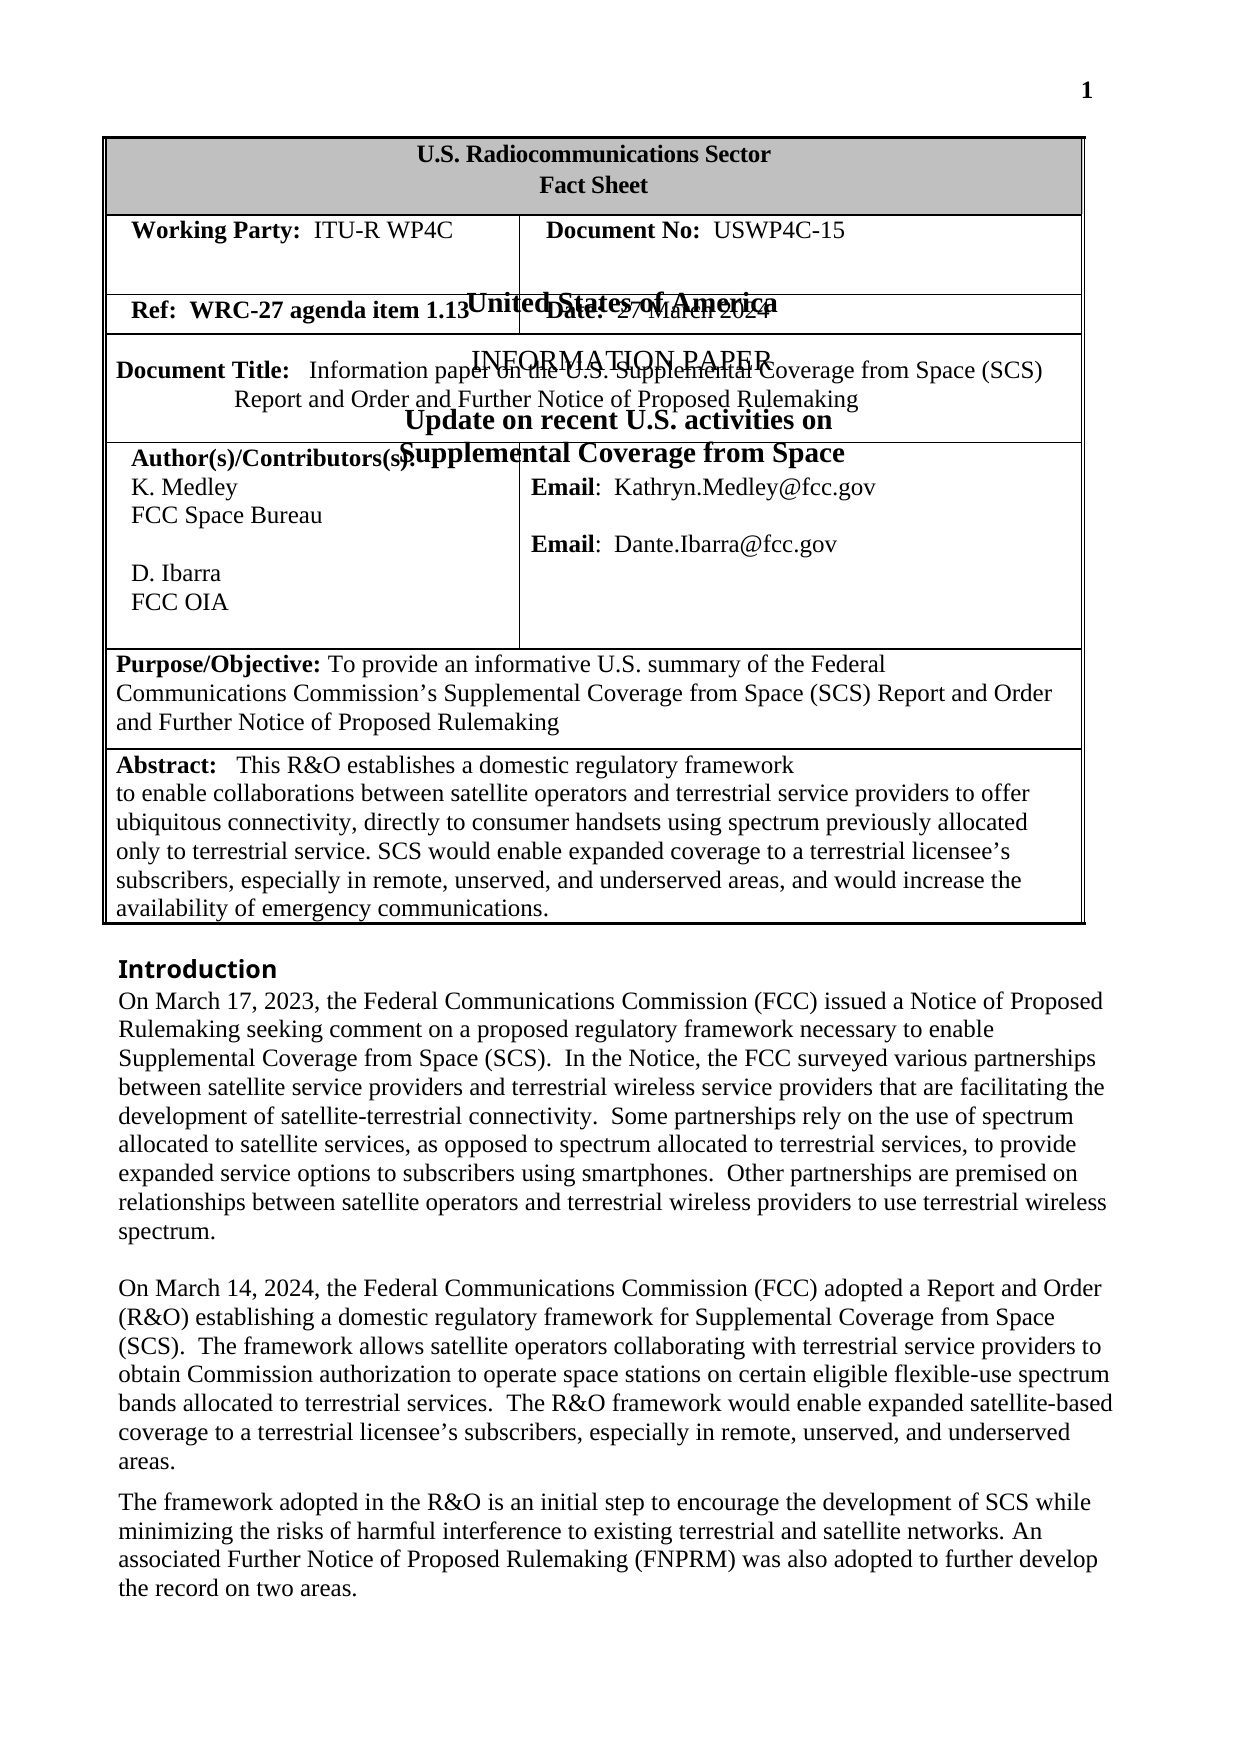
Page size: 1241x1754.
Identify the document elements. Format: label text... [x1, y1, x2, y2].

table_cell Author(s)/Contributors(s): K. Medley FCC Space Bureau D. Ibarra FCC OIA [107, 539, 519, 648]
subtitle Introduction [118, 656, 1122, 986]
table_header United States of America [107, 76, 1137, 318]
table_cell Email: Kathryn.Medley@fcc.gov Email: Dante.Ibarra@fcc.gov [520, 539, 1081, 648]
table_cell Abstract: This R&O establishes a domestic regulatory framework to enable collaborations between satellite operators and terrestrial service providers to offer ubiquitous connectivity, directly to consumer handsets using spectrum previously allocated only to terrestrial service. SCS would enable expanded coverage to a terrestrial licensee’s subscribers, especially in remote, unserved, and underserved areas, and would increase the availability of emergency communications. [107, 750, 1081, 922]
table_cell Purpose/Objective: To provide an informative U.S. summary of the Federal Communications Commission’s Supplemental Coverage from Space (SCS) Report and Order and Further Notice of Proposed Rulemaking [107, 650, 1081, 748]
table_cell INFORMATION PAPER [107, 318, 1137, 377]
table_cell Update on recent U.S. activities on Supplemental Coverage from Space [107, 377, 1137, 539]
text On March 17, 2023, the Federal Communications Commission (FCC) issued a Notice of Proposed Rulemaking seeking comment on a proposed regulatory framework necessary to enable Supplemental Coverage from Space (SCS). In the Notice, the FCC surveyed various partnerships between satellite service providers and terrestrial wireless service providers that are facilitating the development of satellite-terrestrial connectivity. Some partnerships rely on the use of spectrum allocated to satellite services, as opposed to spectrum allocated to terrestrial services, to provide expanded service options to subscribers using smartphones. Other partnerships are premised on relationships between satellite operators and terrestrial wireless providers to use terrestrial wireless spectrum. [118, 986, 1122, 1244]
text The framework adopted in the R&O is an initial step to encourage the development of SCS while minimizing the risks of harmful interference to existing terrestrial and satellite networks. An associated Further Notice of Proposed Rulemaking (FNPRM) was also adopted to further develop the record on two areas. [118, 1487, 1122, 1602]
text On March 14, 2024, the Federal Communications Commission (FCC) adopted a Report and Order (R&O) establishing a domestic regulatory framework for Supplemental Coverage from Space (SCS). The framework allows satellite operators collaborating with terrestrial service providers to obtain Commission authorization to operate space stations on certain eligible flexible-use spectrum bands allocated to terrestrial services. The R&O framework would enable expanded satellite-based coverage to a terrestrial licensee’s subscribers, especially in remote, unserved, and underserved areas. [118, 1273, 1122, 1474]
